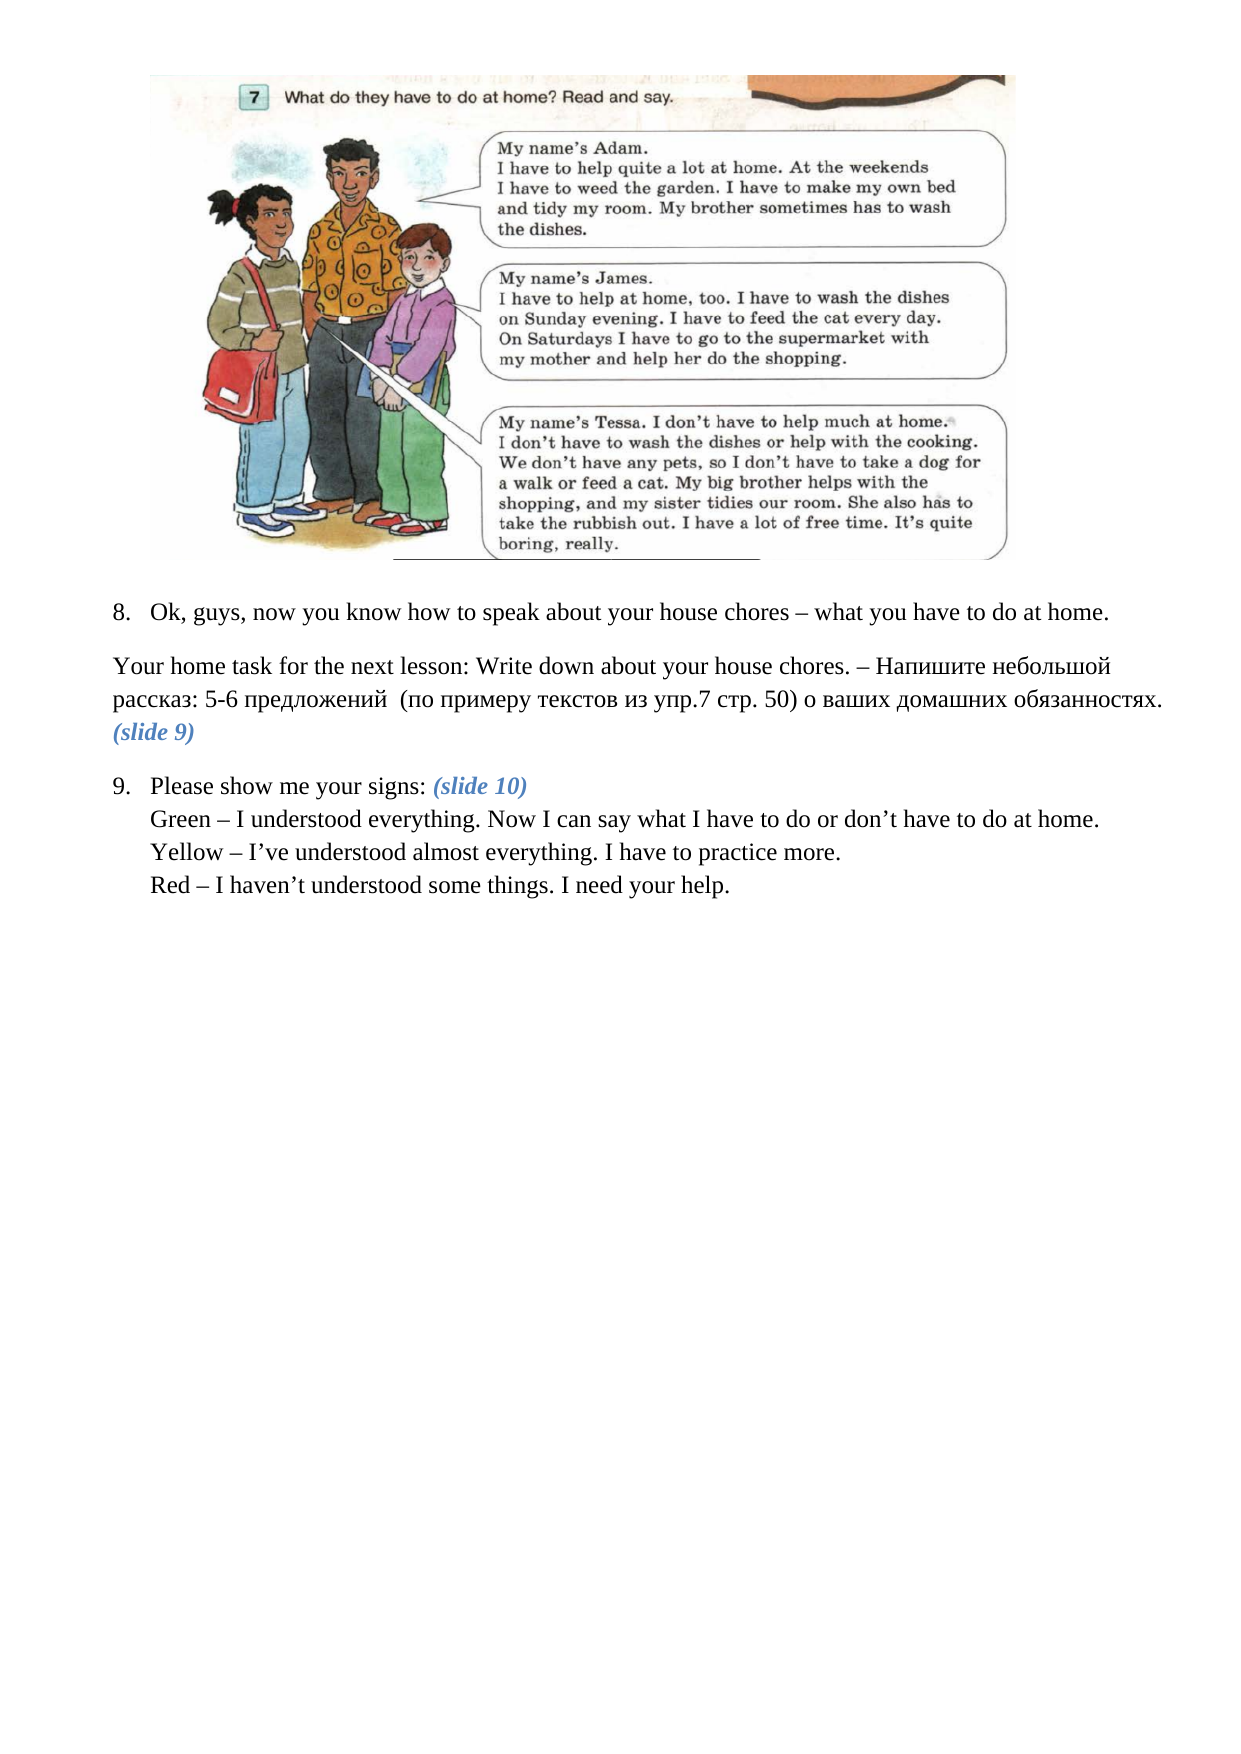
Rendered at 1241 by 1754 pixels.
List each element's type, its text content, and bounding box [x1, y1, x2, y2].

list Ok, guys, now you know how to speak about your house chores – what you have to do at home. [112, 597, 1165, 626]
text Your home task for the next lesson: Write down about your house chores. – Напишите небольшой рассказ: 5-6 предложений (по примеру текстов из упр.7 стр. 50) о ваших домашних обязанностях. (slide 9) [112, 651, 1165, 746]
list Green – I understood everything. Now I can say what I have to do or don’t have to do at home. Yellow – I’ve understood almost everything. I have to practice more. [150, 804, 1165, 866]
picture [150, 75, 1016, 560]
list Red – I haven’t understood some things. I need your help. [150, 870, 1165, 899]
list Please show me your signs: (slide 10) [112, 771, 1165, 800]
